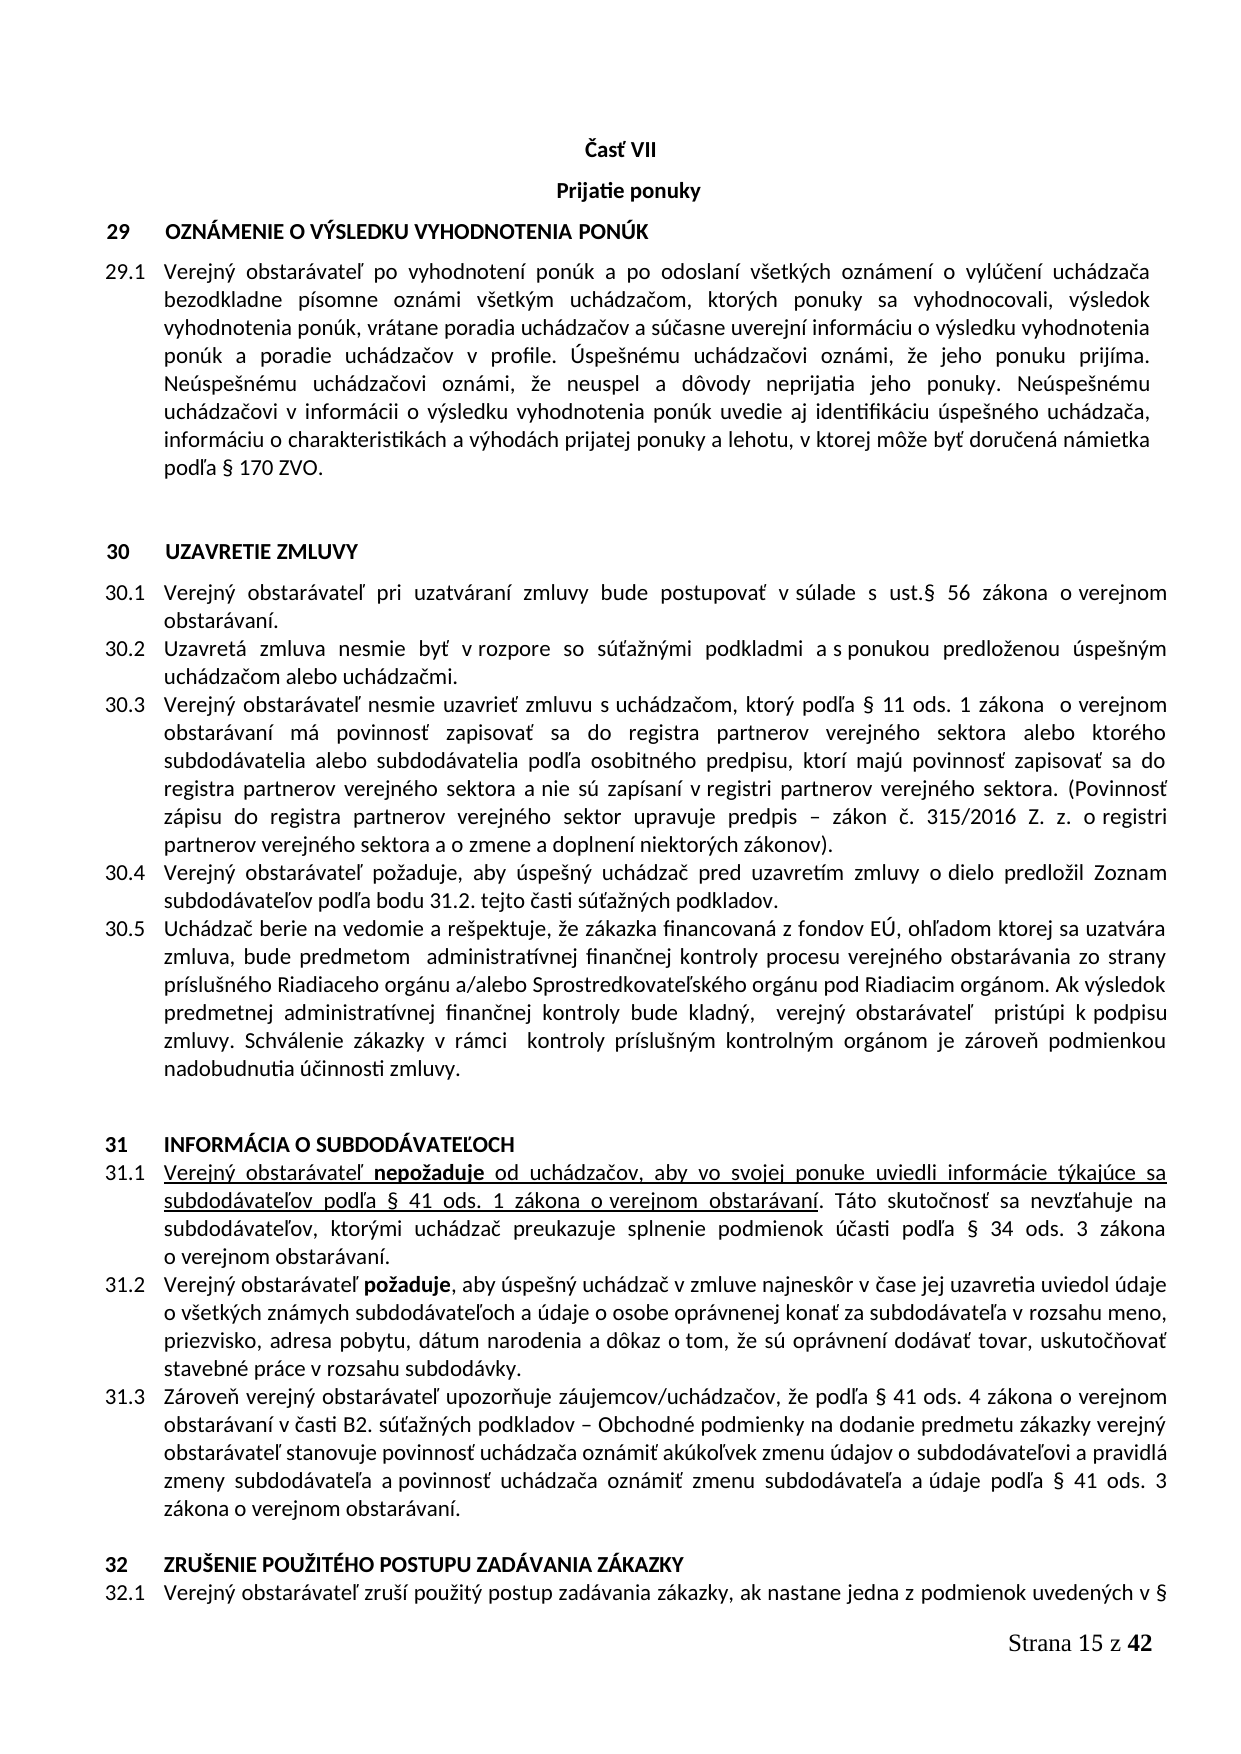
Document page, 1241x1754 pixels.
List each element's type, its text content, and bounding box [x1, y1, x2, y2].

list Zrušenie použitého postupu zadávania zákazky [104, 1551, 1167, 1578]
list UZAVRETIE ZMLUVY [106, 537, 1167, 565]
list Verejný obstarávateľ požaduje, aby úspešný uchádzač pred uzavretím zmluvy o dielo predložil Zoznam subdodávateľov podľa bodu 31.2. tejto časti súťažných podkladov. [104, 858, 1167, 914]
list Zároveň verejný obstarávateľ upozorňuje záujemcov/uchádzačov, že podľa § 41 ods. 4 zákona o verejnom obstarávaní v časti B2. súťažných podkladov – Obchodné podmienky na dodanie predmetu zákazky verejný obstarávateľ stanovuje povinnosť uchádzača oznámiť akúkoľvek zmenu údajov o subdodávateľovi a pravidlá zmeny subdodávateľa a povinnosť uchádzača oznámiť zmenu subdodávateľa a údaje podľa § 41 ods. 3 zákona o verejnom obstarávaní. [104, 1382, 1167, 1522]
list Uzavretá zmluva nesmie byť v rozpore so súťažnými podkladmi a s ponukou predloženou úspešným uchádzačom alebo uchádzačmi. [104, 634, 1167, 690]
list INFORMÁCIA O SUBDODÁVATEĽOCH [104, 1130, 1167, 1158]
list Uchádzač berie na vedomie a rešpektuje, že zákazka financovaná z fondov EÚ, ohľadom ktorej sa uzatvára zmluva, bude predmetom administratívnej finančnej kontroly procesu verejného obstarávania zo strany príslušného Riadiaceho orgánu a/alebo Sprostredkovateľského orgánu pod Riadiacim orgánom. Ak výsledok predmetnej administratívnej finančnej kontroly bude kladný, verejný obstarávateľ pristúpi k podpisu zmluvy. Schválenie zákazky v rámci kontroly príslušným kontrolným orgánom je zároveň podmienkou nadobudnutia účinnosti zmluvy. [104, 914, 1167, 1082]
list Verejný obstarávateľ pri uzatváraní zmluvy bude postupovať v súlade s ust.§ 56 zákona o verejnom obstarávaní. [104, 578, 1167, 634]
subtitle Prijatie ponuky [209, 176, 1048, 204]
list Verejný obstarávateľ nepožaduje od uchádzačov, aby vo svojej ponuke uviedli informácie týkajúce sa subdodávateľov podľa § 41 ods. 1 zákona o verejnom obstarávaní. Táto skutočnosť sa nevzťahuje na subdodávateľov, ktorými uchádzač preukazuje splnenie podmienok účasti podľa § 34 ods. 3 zákona o verejnom obstarávaní. [104, 1158, 1167, 1270]
list Verejný obstarávateľ požaduje, aby úspešný uchádzač v zmluve najneskôr v čase jej uzavretia uviedol údaje o všetkých známych subdodávateľoch a údaje o osobe oprávnenej konať za subdodávateľa v rozsahu meno, priezvisko, adresa pobytu, dátum narodenia a dôkaz o tom, že sú oprávnení dodávať tovar, uskutočňovať stavebné práce v rozsahu subdodávky. [104, 1270, 1167, 1382]
text Časť VII [193, 136, 1048, 164]
list OZNÁMENIE O VÝSLEDKU VYHODNOTENIA PONÚK [106, 217, 1167, 245]
list Verejný obstarávateľ po vyhodnotení ponúk a po odoslaní všetkých oznámení o vylúčení uchádzača bezodkladne písomne oznámi všetkým uchádzačom, ktorých ponuky sa vyhodnocovali, výsledok vyhodnotenia ponúk, vrátane poradia uchádzačov a súčasne uverejní informáciu o výsledku vyhodnotenia ponúk a poradie uchádzačov v profile. Úspešnému uchádzačovi oznámi, že jeho ponuku prijíma. Neúspešnému uchádzačovi oznámi, že neuspel a dôvody neprijatia jeho ponuky. Neúspešnému uchádzačovi v informácii o výsledku vyhodnotenia ponúk uvedie aj identifikáciu úspešného uchádzača, informáciu o charakteristikách a výhodách prijatej ponuky a lehotu, v ktorej môže byť doručená námietka podľa § 170 ZVO. [105, 257, 1152, 481]
list Verejný obstarávateľ nesmie uzavrieť zmluvu s uchádzačom, ktorý podľa § 11 ods. 1 zákona o verejnom obstarávaní má povinnosť zapisovať sa do registra partnerov verejného sektora alebo ktorého subdodávatelia alebo subdodávatelia podľa osobitného predpisu, ktorí majú povinnosť zapisovať sa do registra partnerov verejného sektora a nie sú zapísaní v registri partnerov verejného sektora. (Povinnosť zápisu do registra partnerov verejného sektor upravuje predpis – zákon č. 315/2016 Z. z. o registri partnerov verejného sektora a o zmene a doplnení niektorých zákonov). [104, 690, 1167, 858]
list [104, 1578, 1167, 1607]
